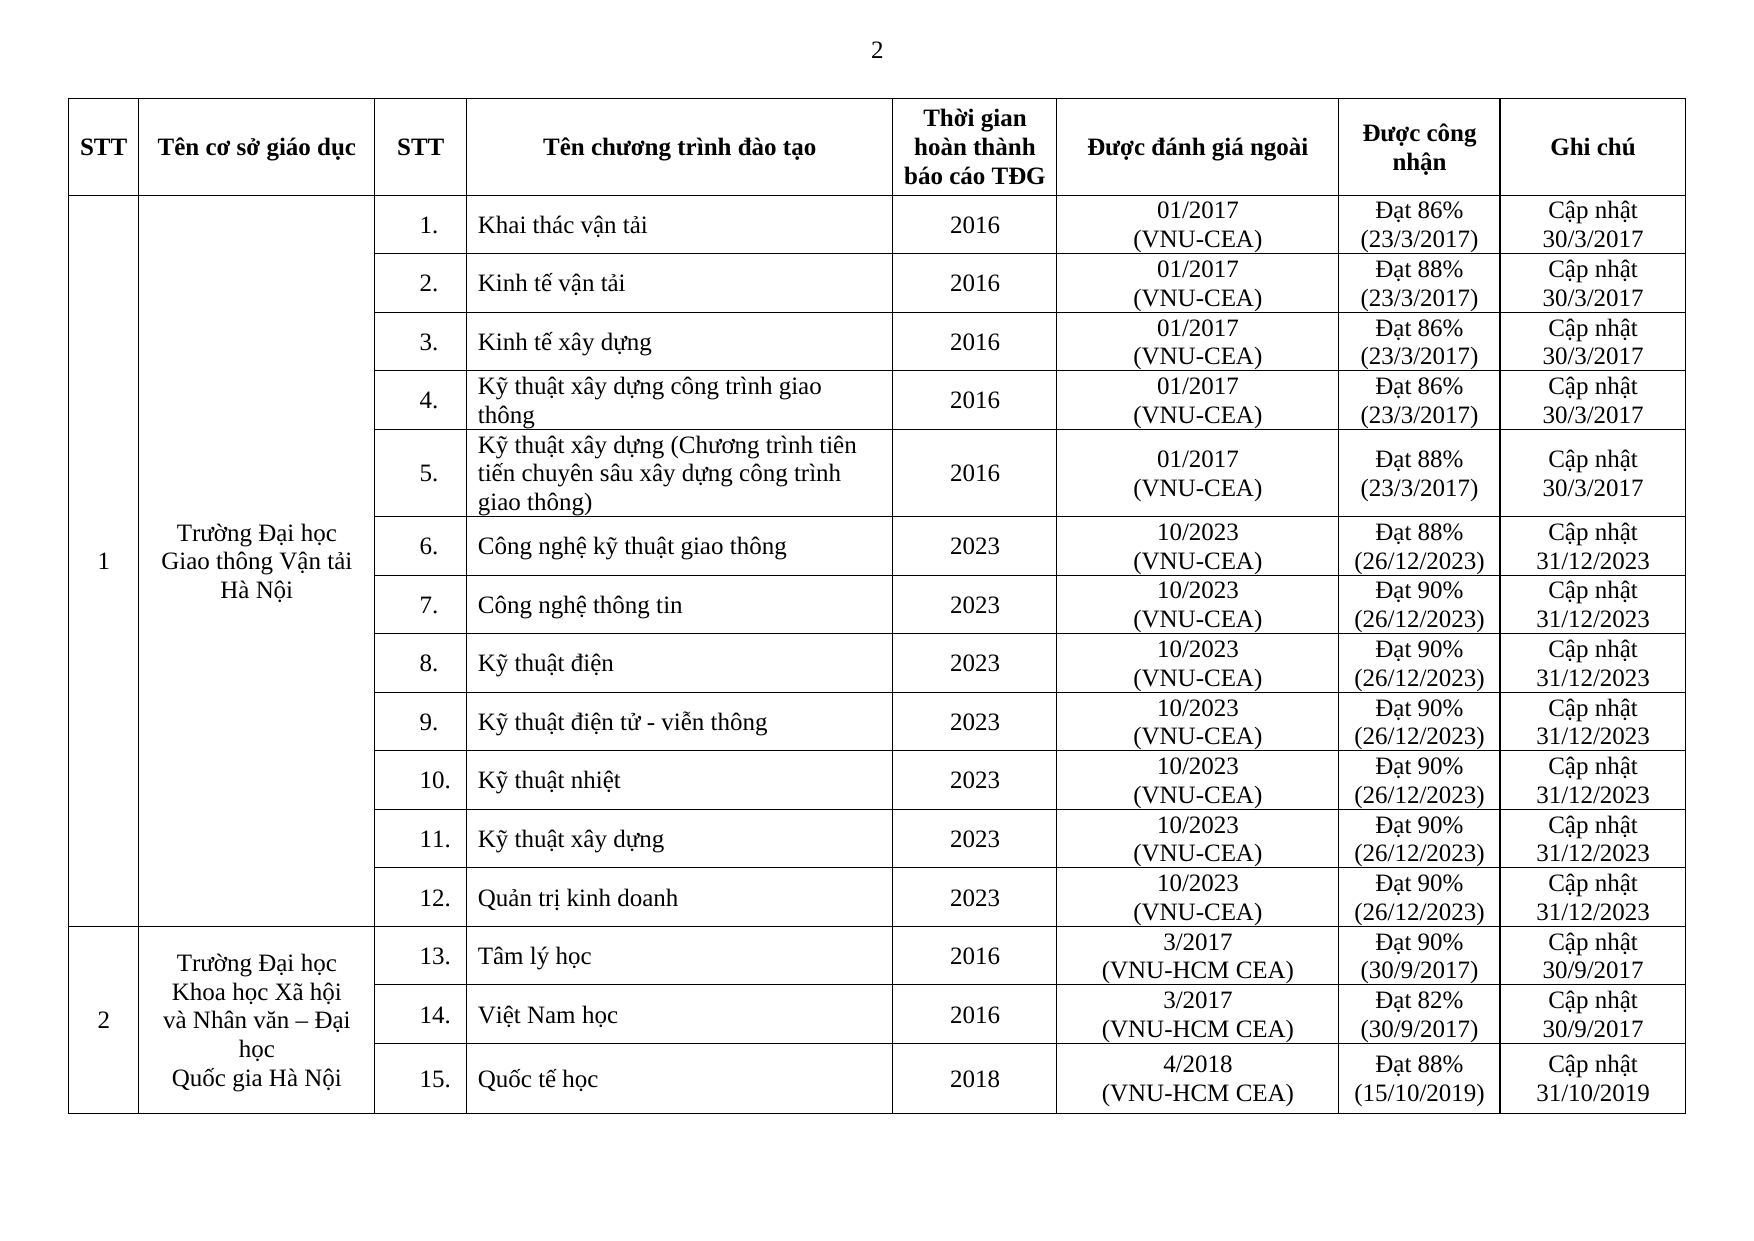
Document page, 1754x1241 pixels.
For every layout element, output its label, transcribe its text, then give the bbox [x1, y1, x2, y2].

table_cell Cập nhật 31/12/2023 [1501, 810, 1685, 867]
table_cell 2016 [893, 196, 1056, 253]
table_cell 2023 [893, 751, 1056, 809]
table_cell [375, 693, 466, 750]
table_cell Cập nhật 31/12/2023 [1501, 634, 1685, 692]
table_cell Trường Đại học Giao thông Vận tải Hà Nội [139, 196, 374, 926]
table_cell Đạt 86% (23/3/2017) [1339, 313, 1499, 370]
table_cell 2016 [893, 927, 1056, 984]
table_cell Trường Đại học Khoa học Xã hội và Nhân văn – Đại học Quốc gia Hà Nội [139, 927, 374, 1113]
table_cell 2018 [893, 1044, 1056, 1113]
table_header Tên chương trình đào tạo [467, 99, 892, 194]
table_cell Đạt 88% (15/10/2019) [1339, 1044, 1499, 1113]
table_cell [375, 810, 466, 867]
table_header STT [69, 99, 138, 194]
table_cell [375, 196, 466, 253]
table_header Tên cơ sở giáo dục [139, 99, 374, 194]
table_cell 10/2023 (VNU-CEA) [1057, 693, 1338, 750]
table_cell [375, 751, 466, 809]
table_cell Kỹ thuật điện tử - viễn thông [467, 693, 892, 750]
table_cell Đạt 90% (26/12/2023) [1339, 810, 1499, 867]
table_cell 2023 [893, 810, 1056, 867]
table_cell Cập nhật 31/12/2023 [1501, 576, 1685, 633]
table_cell 10/2023 (VNU-CEA) [1057, 868, 1338, 926]
table_cell Cập nhật 31/10/2019 [1501, 1044, 1685, 1113]
table_cell Cập nhật 31/12/2023 [1501, 751, 1685, 809]
table_cell Đạt 88% (26/12/2023) [1339, 517, 1499, 574]
table_cell Cập nhật 30/3/2017 [1501, 254, 1685, 312]
table_cell [375, 313, 466, 370]
table_cell Cập nhật 30/3/2017 [1501, 430, 1685, 516]
table_cell 10/2023 (VNU-CEA) [1057, 634, 1338, 692]
table_cell Quản trị kinh doanh [467, 868, 892, 926]
table_cell Đạt 86% (23/3/2017) [1339, 371, 1499, 429]
table_cell Kỹ thuật xây dựng (Chương trình tiên tiến chuyên sâu xây dựng công trình giao thông) [467, 430, 892, 516]
table_cell Công nghệ thông tin [467, 576, 892, 633]
table_header STT [375, 99, 466, 194]
table_cell 2016 [893, 254, 1056, 312]
table_cell 1 [69, 196, 138, 926]
table_header Được công nhận [1339, 99, 1499, 194]
table_cell Đạt 86% (23/3/2017) [1339, 196, 1499, 253]
table_cell Việt Nam học [467, 985, 892, 1043]
table_cell [375, 254, 466, 312]
table_cell Đạt 90% (26/12/2023) [1339, 868, 1499, 926]
table_cell Cập nhật 30/3/2017 [1501, 371, 1685, 429]
table_cell Đạt 90% (26/12/2023) [1339, 634, 1499, 692]
table_cell 10/2023 (VNU-CEA) [1057, 576, 1338, 633]
table_header Thời gian hoàn thành báo cáo TĐG [893, 99, 1056, 194]
table_cell 2016 [893, 313, 1056, 370]
table_cell Cập nhật 30/9/2017 [1501, 927, 1685, 984]
table_cell [375, 371, 466, 429]
table_cell 10/2023 (VNU-CEA) [1057, 810, 1338, 867]
table_cell [375, 430, 466, 516]
table_cell Cập nhật 31/12/2023 [1501, 868, 1685, 926]
table_cell Đạt 82% (30/9/2017) [1339, 985, 1499, 1043]
table_cell Đạt 90% (26/12/2023) [1339, 751, 1499, 809]
table_cell [375, 868, 466, 926]
table_cell [375, 517, 466, 574]
table_cell Cập nhật 30/9/2017 [1501, 985, 1685, 1043]
table_cell Quốc tế học [467, 1044, 892, 1113]
table_cell [375, 634, 466, 692]
table_cell Đạt 88% (23/3/2017) [1339, 254, 1499, 312]
table_cell 01/2017 (VNU-CEA) [1057, 430, 1338, 516]
table_cell [375, 576, 466, 633]
table_cell Cập nhật 31/12/2023 [1501, 517, 1685, 574]
table_cell Kỹ thuật xây dựng [467, 810, 892, 867]
table_cell 2016 [893, 985, 1056, 1043]
table_cell 2023 [893, 868, 1056, 926]
table_cell 2023 [893, 634, 1056, 692]
table_cell 2023 [893, 576, 1056, 633]
table_cell Khai thác vận tải [467, 196, 892, 253]
table_cell 10/2023 (VNU-CEA) [1057, 751, 1338, 809]
table_cell Đạt 90% (26/12/2023) [1339, 576, 1499, 633]
table_cell 2016 [893, 371, 1056, 429]
table_cell 10/2023 (VNU-CEA) [1057, 517, 1338, 574]
table_cell 2 [69, 927, 138, 1113]
table_header Ghi chú [1501, 99, 1685, 194]
table_cell Công nghệ kỹ thuật giao thông [467, 517, 892, 574]
table_cell 01/2017 (VNU-CEA) [1057, 196, 1338, 253]
table_cell [375, 927, 466, 984]
table_cell Đạt 90% (30/9/2017) [1339, 927, 1499, 984]
table_cell Kinh tế vận tải [467, 254, 892, 312]
table_cell 01/2017 (VNU-CEA) [1057, 371, 1338, 429]
table_cell [375, 1044, 466, 1113]
table_cell Cập nhật 30/3/2017 [1501, 313, 1685, 370]
table_cell Kỹ thuật xây dựng công trình giao thông [467, 371, 892, 429]
table_cell [375, 985, 466, 1043]
table_cell Kinh tế xây dựng [467, 313, 892, 370]
table_cell 3/2017 (VNU-HCM CEA) [1057, 985, 1338, 1043]
table_cell Kỹ thuật điện [467, 634, 892, 692]
table_header Được đánh giá ngoài [1057, 99, 1338, 194]
table_cell Kỹ thuật nhiệt [467, 751, 892, 809]
table_cell 4/2018 (VNU-HCM CEA) [1057, 1044, 1338, 1113]
table_cell Đạt 90% (26/12/2023) [1339, 693, 1499, 750]
table_cell Cập nhật 31/12/2023 [1501, 693, 1685, 750]
table_cell 2016 [893, 430, 1056, 516]
table_cell Cập nhật 30/3/2017 [1501, 196, 1685, 253]
table_cell 01/2017 (VNU-CEA) [1057, 313, 1338, 370]
table_cell 3/2017 (VNU-HCM CEA) [1057, 927, 1338, 984]
table_cell 2023 [893, 693, 1056, 750]
table_cell 2023 [893, 517, 1056, 574]
table_cell 01/2017 (VNU-CEA) [1057, 254, 1338, 312]
table_cell Tâm lý học [467, 927, 892, 984]
table_cell Đạt 88% (23/3/2017) [1339, 430, 1499, 516]
